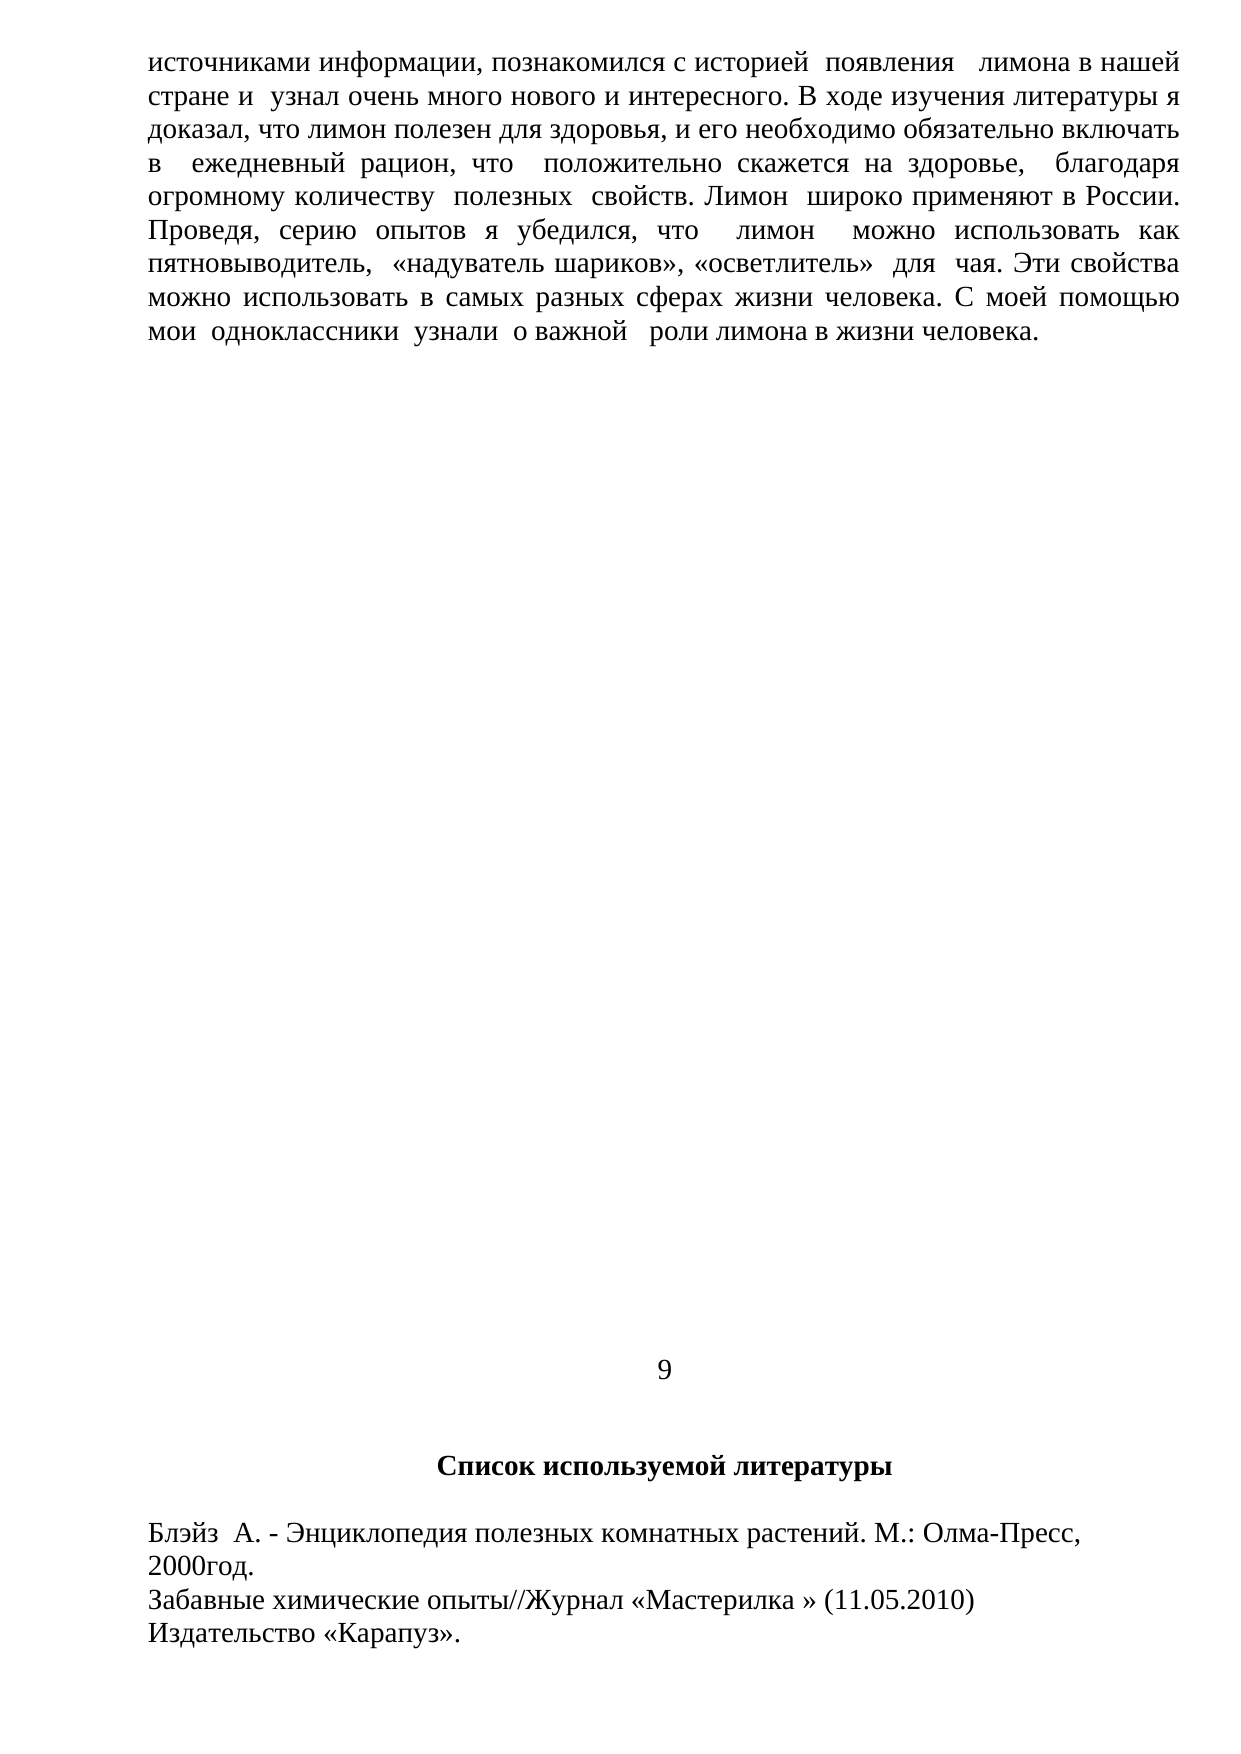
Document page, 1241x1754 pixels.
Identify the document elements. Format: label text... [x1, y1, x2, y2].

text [148, 44, 1181, 346]
text Список используемой литературы [148, 1448, 1181, 1481]
text Блэйз А. - Энциклопедия полезных комнатных растений. М.: Олма-Пресс, 2000год. [148, 1515, 1181, 1582]
text 9 [148, 1352, 1181, 1386]
text Забавные химические опыты//Журнал «Мастерилка » (11.05.2010) [148, 1582, 1181, 1615]
text Издательство «Карапуз». [148, 1615, 1181, 1649]
